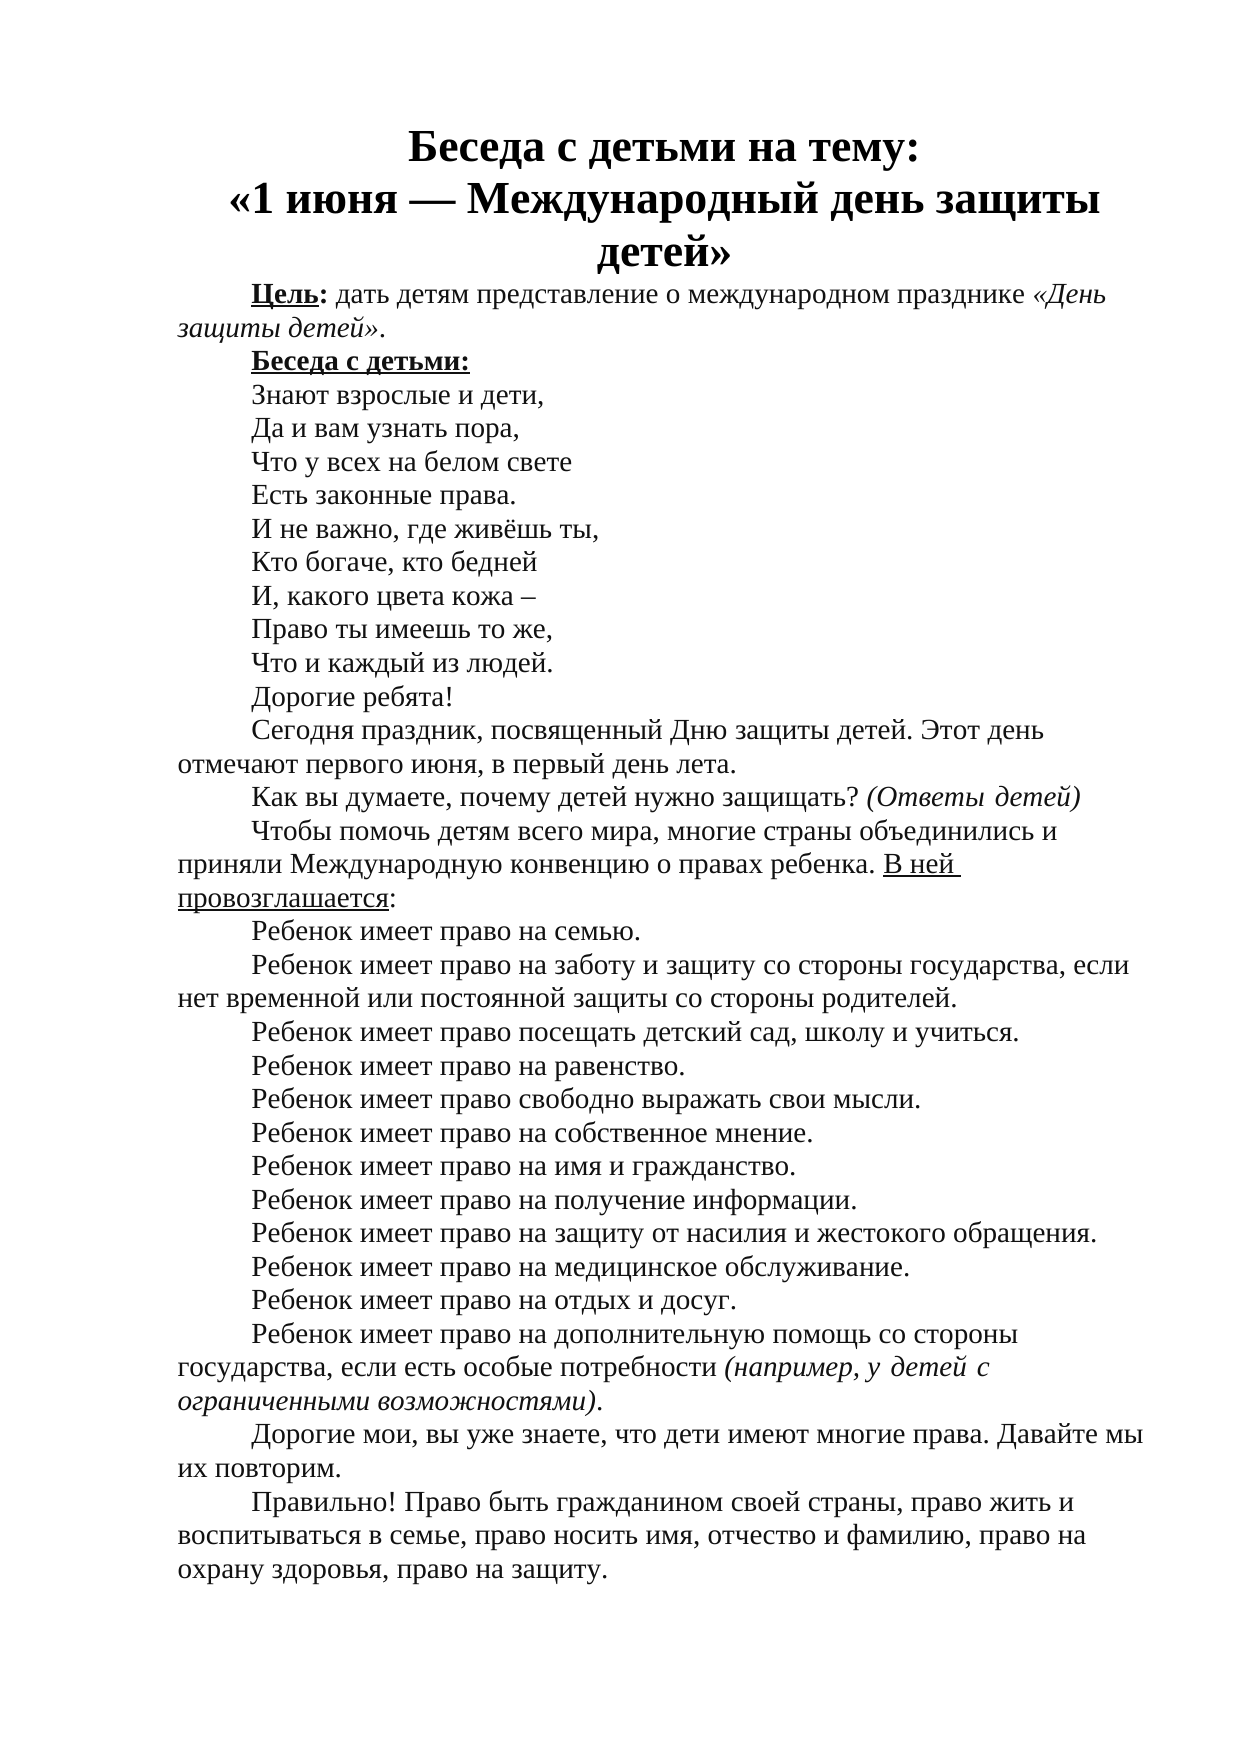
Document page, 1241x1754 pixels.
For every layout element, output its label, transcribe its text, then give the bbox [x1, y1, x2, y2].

text Ребенок имеет право на заботу и защиту со стороны государства, если нет временной или постоянной защиты со стороны родителей. [177, 947, 1152, 1014]
text Ребенок имеет право на дополнительную помощь со стороны государства, если есть особые потребности (например, у детей с ограниченными возможностями). [177, 1316, 1152, 1417]
text Кто богаче, кто бедней [177, 544, 1152, 578]
text Ребенок имеет право на защиту от насилия и жестокого обращения. [177, 1215, 1152, 1249]
text Ребенок имеет право на равенство. [177, 1048, 1152, 1081]
text Что у всех на белом свете [177, 444, 1152, 477]
text И не важно, где живёшь ты, [177, 511, 1152, 544]
text Ребенок имеет право на медицинское обслуживание. [177, 1249, 1152, 1282]
text Как вы думаете, почему детей нужно защищать? (Ответы детей) [177, 779, 1152, 813]
text Ребенок имеет право на семью. [177, 913, 1152, 947]
text Ребенок имеет право посещать детский сад, школу и учиться. [177, 1014, 1152, 1048]
text «1 июня — Международный день защиты детей» [177, 171, 1152, 276]
text И, какого цвета кожа – [177, 578, 1152, 612]
text Ребенок имеет право свободно выражать свои мысли. [177, 1081, 1152, 1115]
text Что и каждый из людей. [177, 645, 1152, 679]
text Ребенок имеет право на собственное мнение. [177, 1115, 1152, 1148]
text Знают взрослые и дети, [177, 377, 1152, 410]
text Ребенок имеет право на отдых и досуг. [177, 1282, 1152, 1316]
text Правильно! Право быть гражданином своей страны, право жить и воспитываться в семье, право носить имя, отчество и фамилию, право на охрану здоровья, право на защиту. [177, 1484, 1152, 1584]
text Дорогие мои, вы уже знаете, что дети имеют многие права. Давайте мы их повторим. [177, 1417, 1152, 1484]
text Право ты имеешь то же, [177, 612, 1152, 645]
text Чтобы помочь детям всего мира, многие страны объединились и приняли Международную конвенцию о правах ребенка. В ней провозглашается: [177, 813, 1152, 913]
text Есть законные права. [177, 477, 1152, 511]
text Дорогие ребята! [177, 679, 1152, 712]
text Беседа с детьми на тему: [177, 118, 1152, 171]
text Да и вам узнать пора, [177, 410, 1152, 444]
text Цель: дать детям представление о международном празднике «День защиты детей». [177, 276, 1152, 343]
text Беседа с детьми: [177, 343, 1152, 377]
text Ребенок имеет право на имя и гражданство. [177, 1148, 1152, 1182]
text Ребенок имеет право на получение информации. [177, 1182, 1152, 1215]
text Сегодня праздник, посвященный Дню защиты детей. Этот день отмечают первого июня, в первый день лета. [177, 712, 1152, 779]
